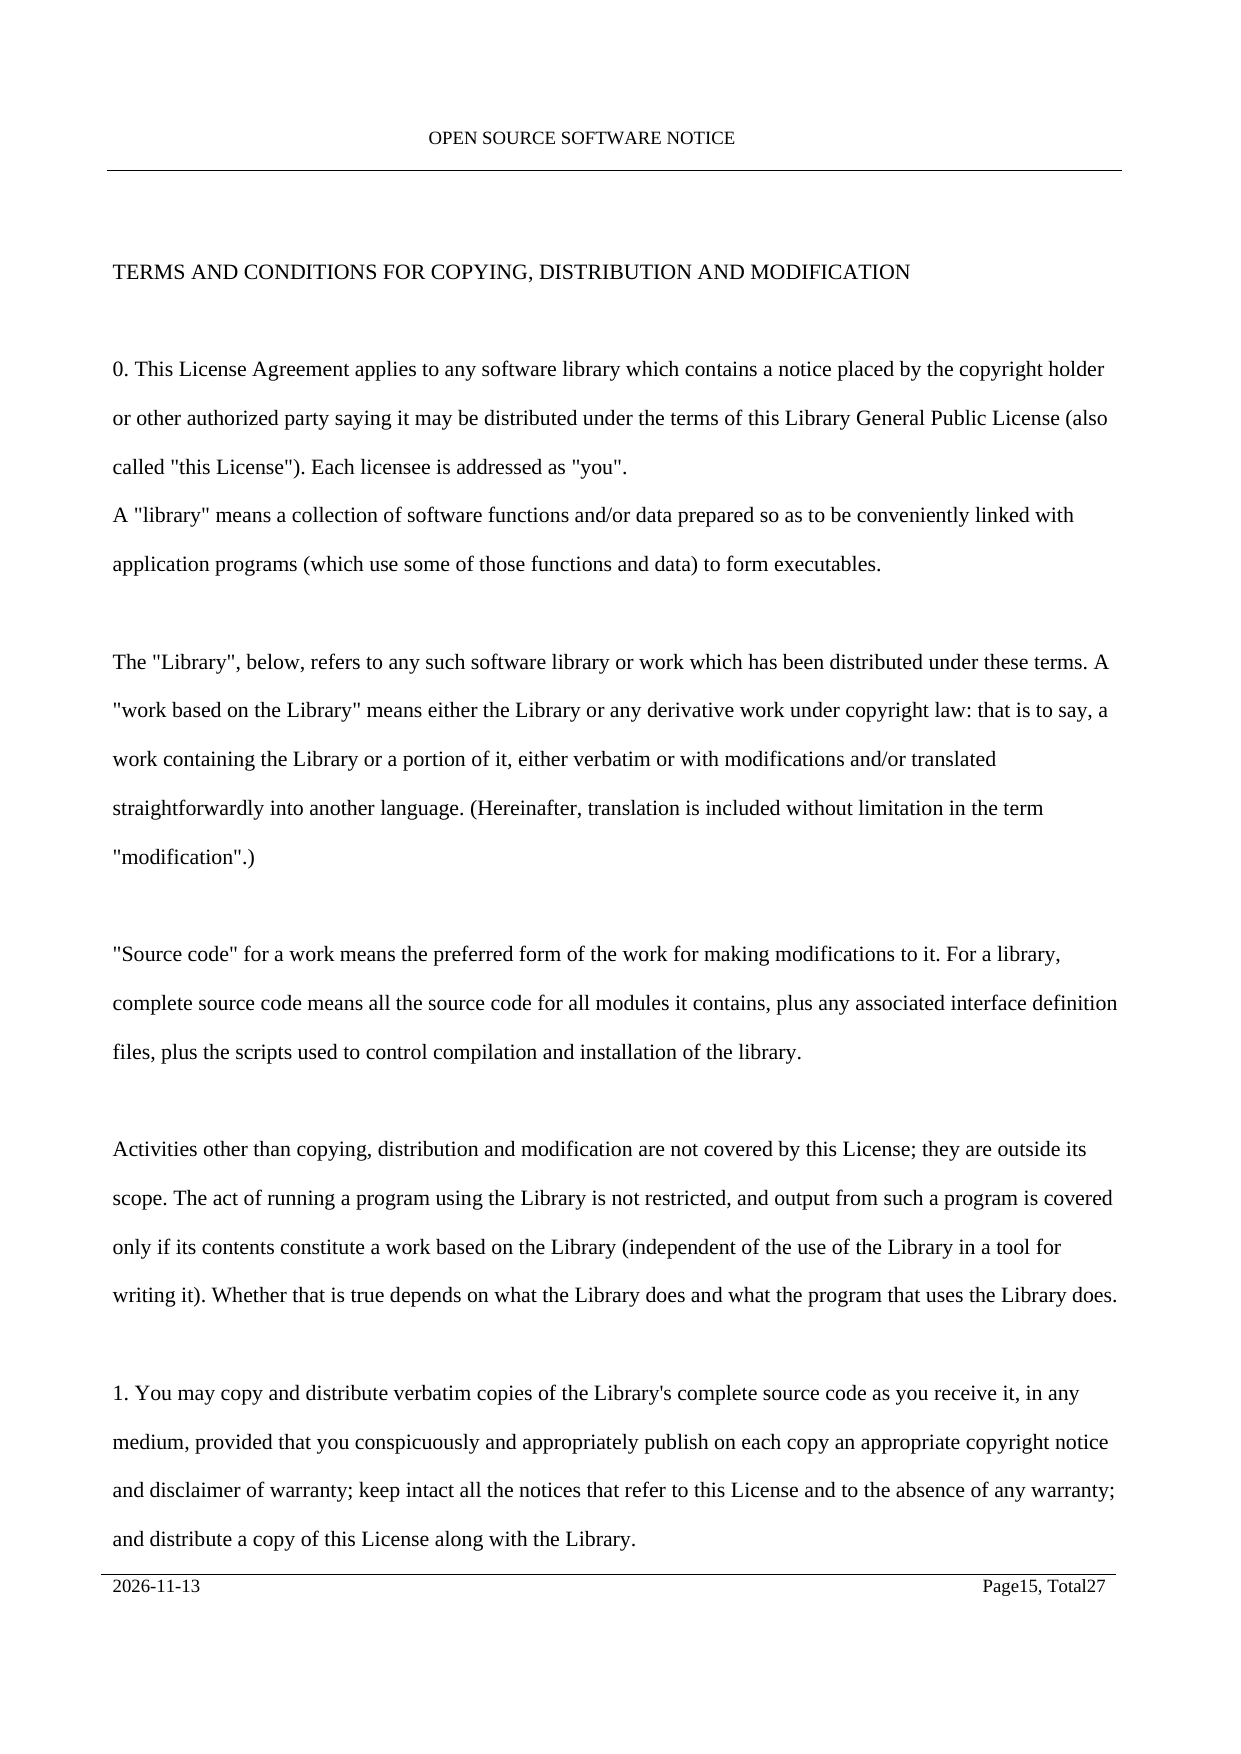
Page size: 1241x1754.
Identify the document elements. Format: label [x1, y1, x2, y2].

text [112, 206, 1128, 1555]
